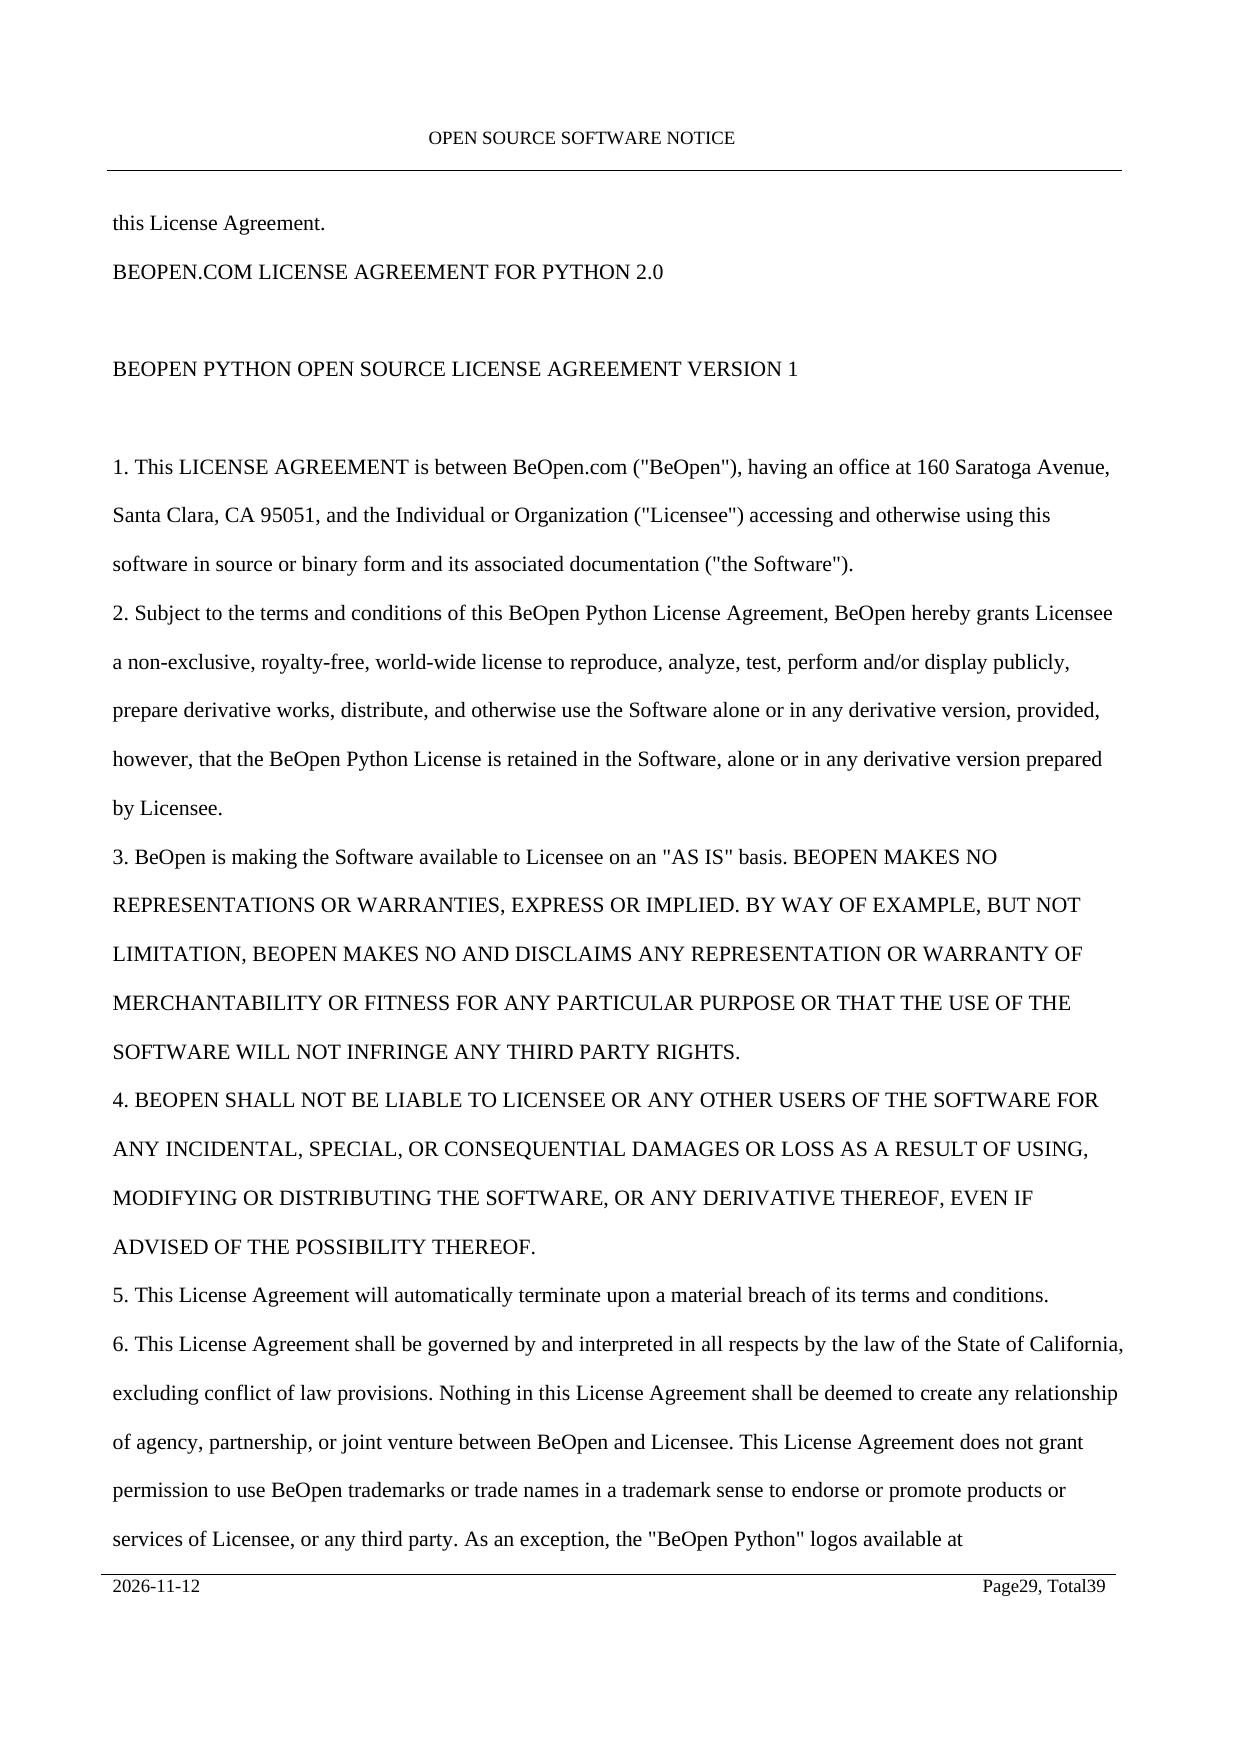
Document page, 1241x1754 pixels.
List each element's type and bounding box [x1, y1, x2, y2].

text [112, 206, 1128, 1555]
